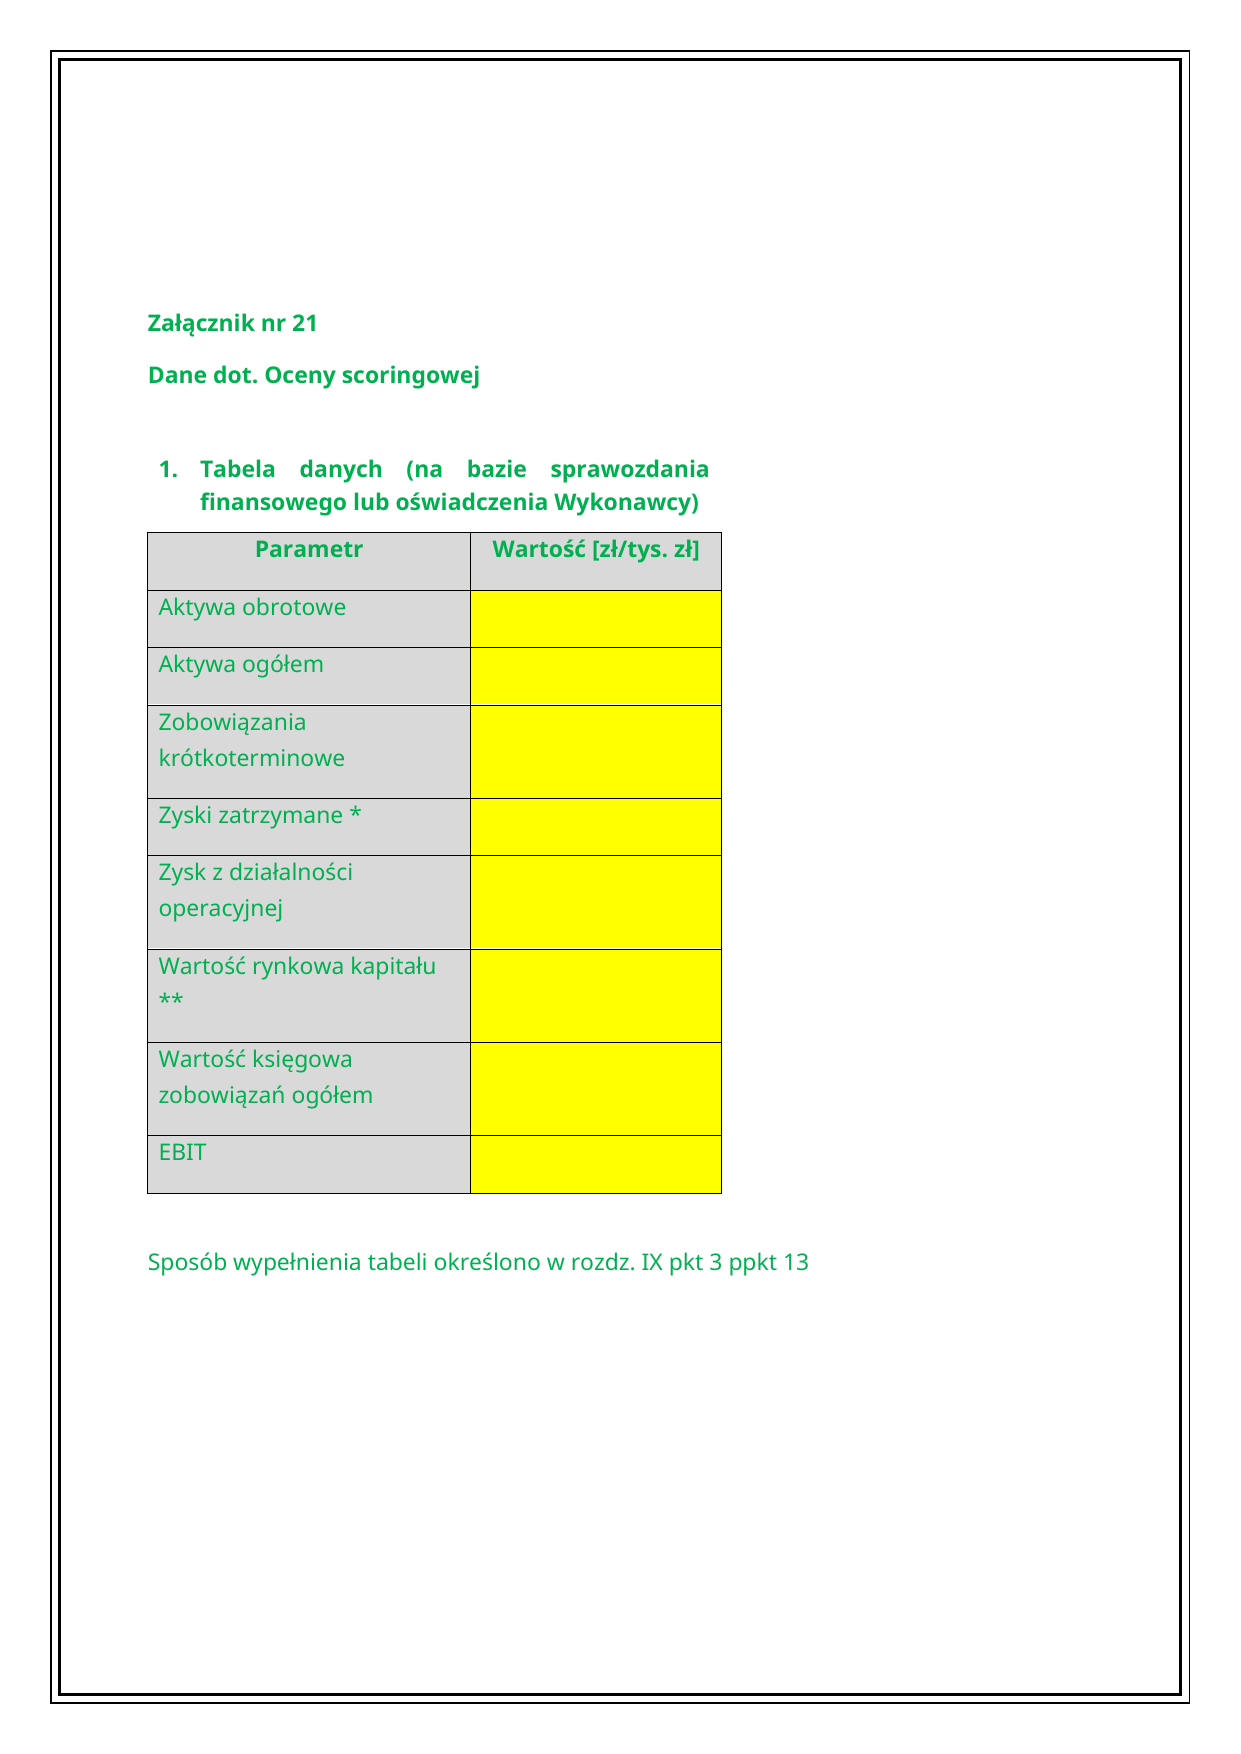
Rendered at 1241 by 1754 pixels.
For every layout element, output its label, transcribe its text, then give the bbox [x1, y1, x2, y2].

table_cell Aktywa obrotowe [148, 591, 470, 647]
table_cell [471, 1136, 721, 1193]
table_cell EBIT [148, 1136, 470, 1193]
table_cell Zyski zatrzymane * [148, 799, 470, 855]
table_cell [471, 591, 721, 647]
table_cell Aktywa ogółem [148, 648, 470, 704]
table_cell [471, 648, 721, 704]
table_cell [471, 1043, 721, 1135]
table_cell Zobowiązania krótkoterminowe [148, 706, 470, 798]
table_cell [471, 706, 721, 798]
table_cell Wartość [zł/tys. zł] [471, 533, 721, 590]
text Sposób wypełnienia tabeli określono w rozdz. IX pkt 3 ppkt 13 [148, 1246, 1093, 1277]
table_cell [471, 950, 721, 1042]
table_cell [471, 799, 721, 855]
table_cell Zysk z działalności operacyjnej [148, 856, 470, 948]
table_cell [471, 856, 721, 948]
table_cell Wartość księgowa zobowiązań ogółem [148, 1043, 470, 1135]
table_cell Wartość rynkowa kapitału ** [148, 950, 470, 1042]
table_cell Parametr [148, 533, 470, 590]
table_header Tabela danych (na bazie sprawozdania finansowego lub oświadczenia Wykonawcy) [147, 440, 721, 532]
text Dane dot. Oceny scoringowej [148, 358, 1093, 390]
text Załącznik nr 21 [148, 306, 1093, 337]
